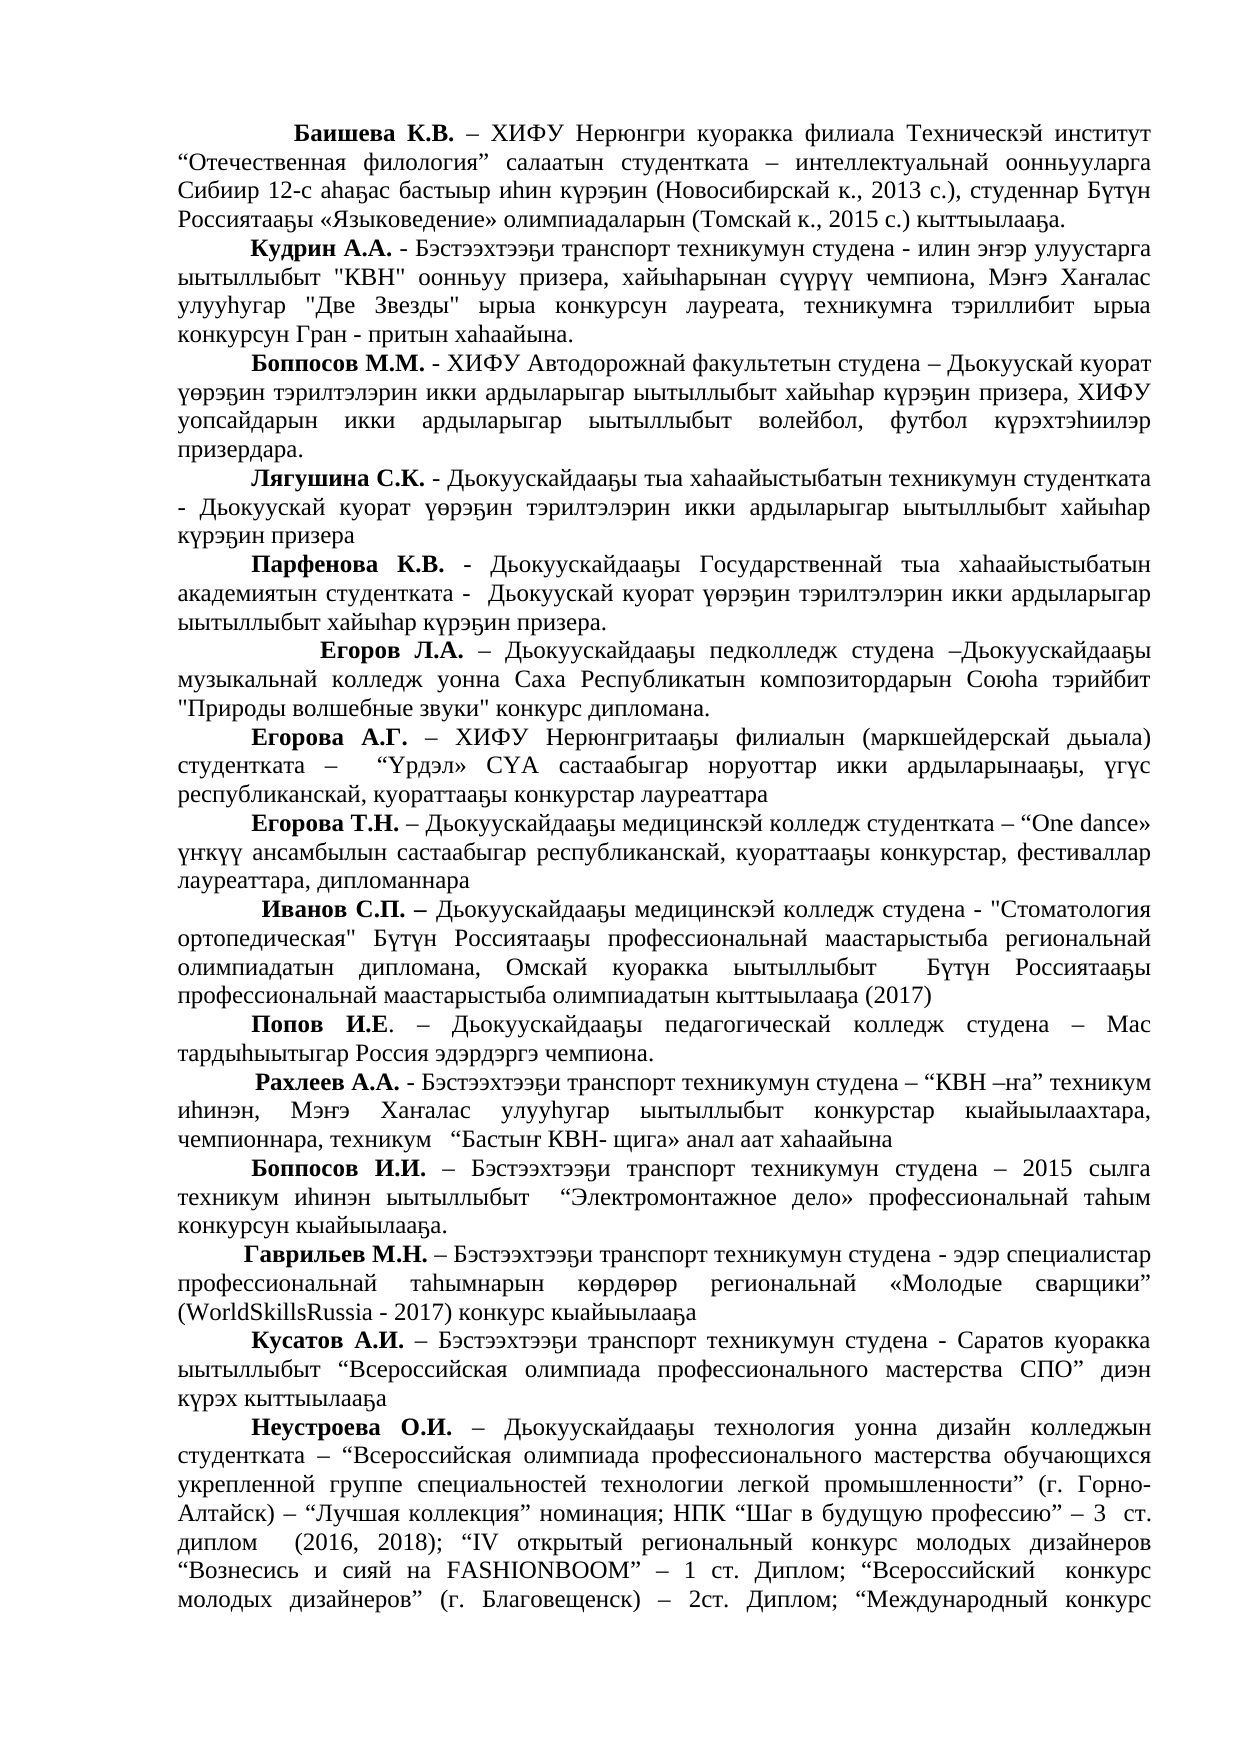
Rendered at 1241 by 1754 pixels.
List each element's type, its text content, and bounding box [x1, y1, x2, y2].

text Егорова А.Г. – ХИФУ Нерюнгритааҕы филиалын (маркшейдерскай дьыала) студентката – “Үрдэл» СҮА састаабыгар норуоттар икки ардыларынааҕы, үгүс республиканскай, куораттааҕы конкурстар лауреаттара [177, 722, 1152, 808]
text Парфенова К.В. - Дьокуускайдааҕы Государственнай тыа хаһаайыстыбатын академиятын студентката - Дьокуускай куорат үөрэҕин тэрилтэлэрин икки ардыларыгар ыытыллыбыт хайыһар күрэҕин призера. [177, 549, 1152, 636]
text Попов И.Е. – Дьокуускайдааҕы педагогическай колледж студена – Мас тардыһыытыгар Россия эдэрдэргэ чемпиона. [177, 1009, 1152, 1067]
text Егорова Т.Н. – Дьокуускайдааҕы медицинскэй колледж студентката – “One dance» үҥкүү ансамбылын састаабыгар республиканскай, куораттааҕы конкурстар, фестиваллар лауреаттара, дипломаннара [177, 808, 1152, 894]
text Рахлеев А.А. - Бэстээхтээҕи транспорт техникумун студена – “КВН –ҥа” техникум иһинэн, Мэҥэ Хаҥалас улууһугар ыытыллыбыт конкурстар кыайыылаахтара, чемпионнара, техникум “Бастыҥ КВН- щига» анал аат хаһаайына [177, 1067, 1152, 1153]
text Лягушина С.К. - Дьокуускайдааҕы тыа хаһаайыстыбатын техникумун студентката - Дьокуускай куорат үөрэҕин тэрилтэлэрин икки ардыларыгар ыытыллыбыт хайыһар күрэҕин призера [177, 463, 1152, 549]
text Боппосов М.М. - ХИФУ Автодорожнай факультетын студена – Дьокуускай куорат үөрэҕин тэрилтэлэрин икки ардыларыгар ыытыллыбыт хайыһар күрэҕин призера, ХИФУ уопсайдарын икки ардыларыгар ыытыллыбыт волейбол, футбол күрэхтэһиилэр призердара. [177, 348, 1152, 463]
text Егоров Л.А. – Дьокуускайдааҕы педколледж студена –Дьокуускайдааҕы музыкальнай колледж уонна Саха Республикатын композитордарын Союһа тэрийбит "Природы волшебные звуки" конкурс дипломана. [177, 636, 1152, 722]
text Гаврильев М.Н. – Бэстээхтээҕи транспорт техникумун студена - эдэр специалистар профессиональнай таһымнарын көрдөрөр региональнай «Молодые сварщики” (WorldSkillsRussia - 2017) конкурс кыайыылааҕа [177, 1239, 1152, 1326]
text Кудрин А.А. - Бэстээхтээҕи транспорт техникумун студена - илин эҥэр улуустарга ыытыллыбыт "КВН" оонньуу призера, хайыһарынан сүүрүү чемпиона, Мэҥэ Хаҥалас улууһугар "Две Звезды" ырыа конкурсун лауреата, техникумҥа тэриллибит ырыа конкурсун Гран - притын хаһаайына. [177, 233, 1152, 348]
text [177, 1412, 1152, 1613]
text Иванов С.П. – Дьокуускайдааҕы медицинскэй колледж студена - "Стоматология ортопедическая" Бүтүн Россиятааҕы профессиональнай маастарыстыба региональнай олимпиадатын дипломана, Омскай куоракка ыытыллыбыт Бүтүн Россиятааҕы профессиональнай маастарыстыба олимпиадатын кыттыылааҕа (2017) [177, 894, 1152, 1009]
text Боппосов И.И. – Бэстээхтээҕи транспорт техникумун студена – 2015 сылга техникум иһинэн ыытыллыбыт “Электромонтажное дело» профессиональнай таһым конкурсун кыайыылааҕа. [177, 1153, 1152, 1239]
text Кусатов А.И. – Бэстээхтээҕи транспорт техникумун студена - Саратов куоракка ыытыллыбыт “Всероссийская олимпиада профессионального мастерства СПО” диэн күрэх кыттыылааҕа [177, 1326, 1152, 1412]
text Баишева К.В. – ХИФУ Нерюнгри куоракка филиала Техническэй институт “Отечественная филология” салаатын студентката – интеллектуальнай оонньууларга Сибиир 12-с аһаҕас бастыыр иһин күрэҕин (Новосибирскай к., 2013 с.), студеннар Бүтүн Россиятааҕы «Языковедение» олимпиадаларын (Томскай к., 2015 с.) кыттыылааҕа. [177, 118, 1152, 233]
